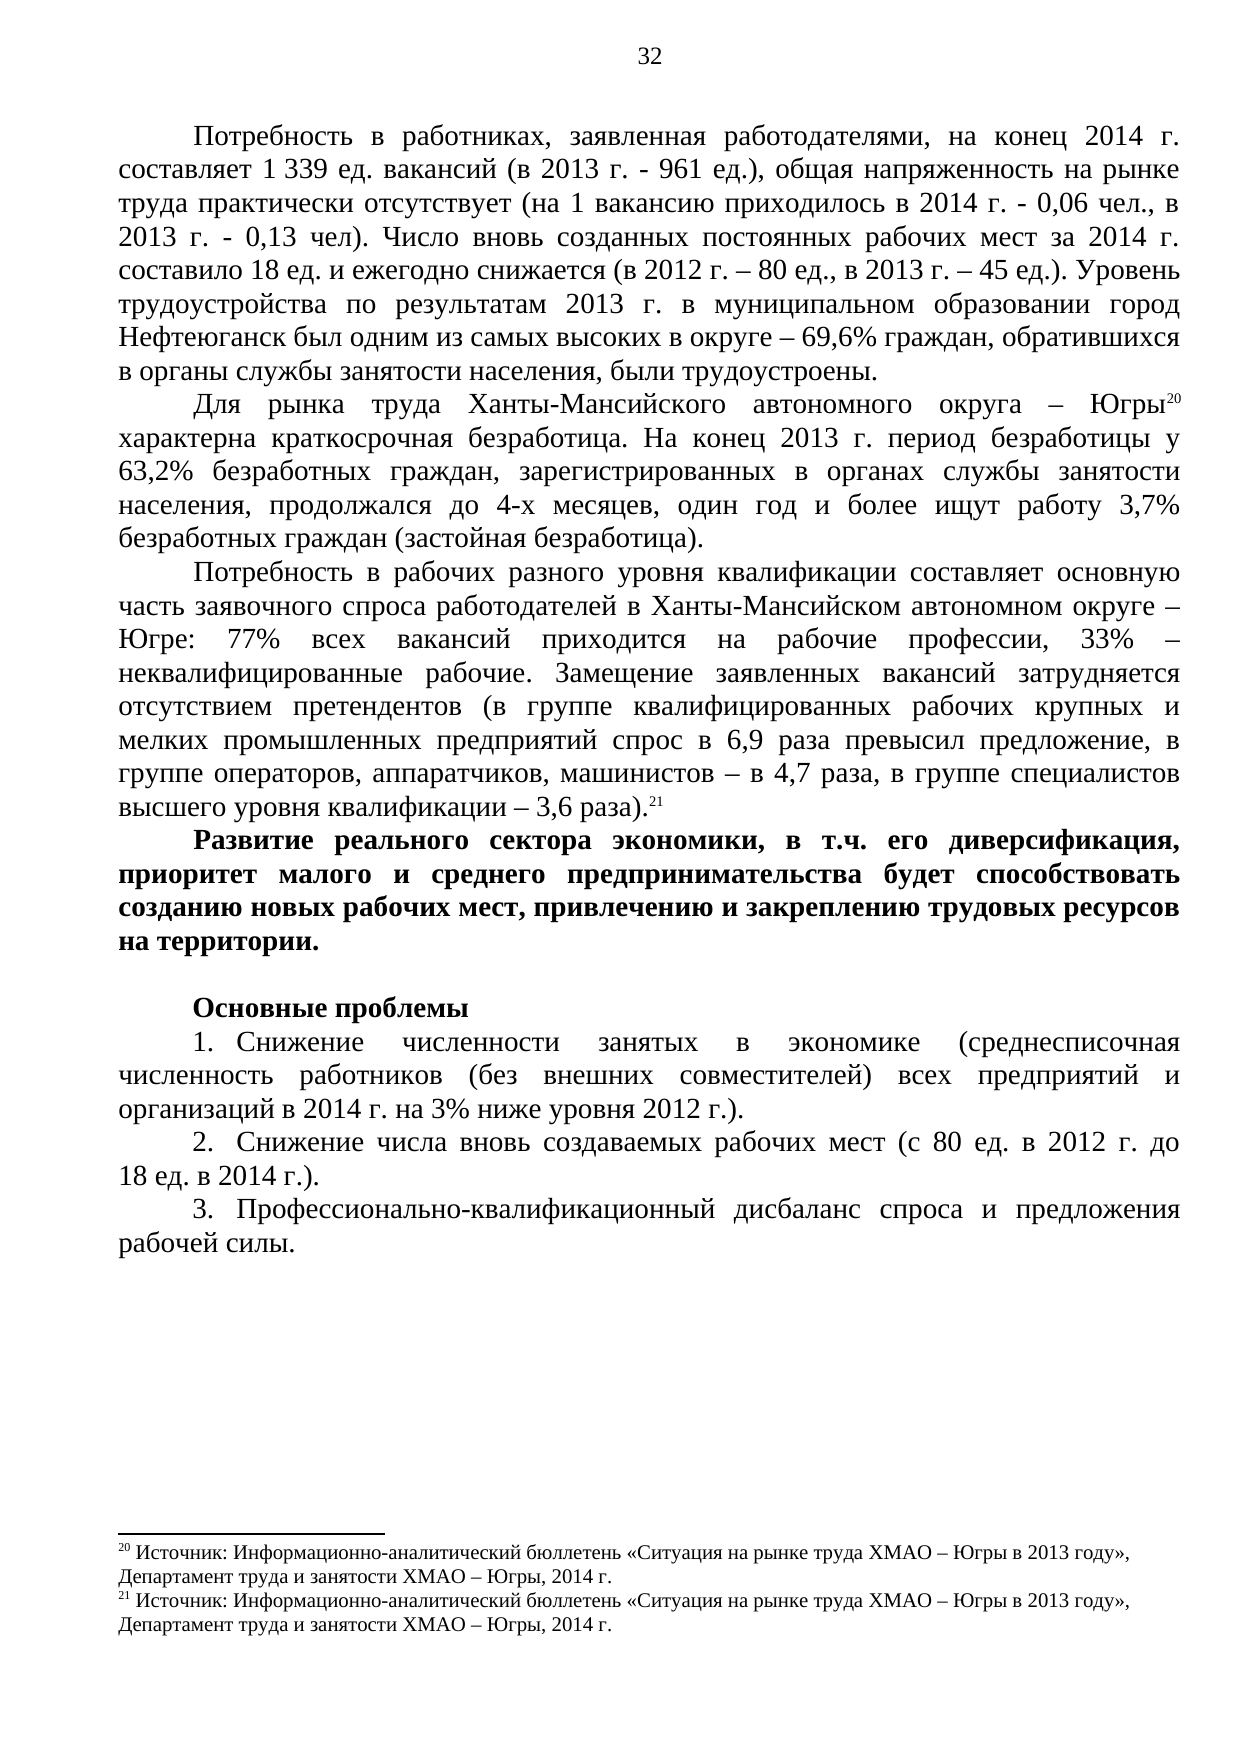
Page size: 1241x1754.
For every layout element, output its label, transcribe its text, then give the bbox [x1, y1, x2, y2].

text Развитие реального сектора экономики, в т.ч. его диверсификация, приоритет малого и среднего предпринимательства будет способствовать созданию новых рабочих мест, привлечению и закреплению трудовых ресурсов на территории. [118, 822, 1181, 957]
text Потребность в работниках, заявленная работодателями, на конец 2014 г. составляет 1 339 ед. вакансий (в 2013 г. - 961 ед.), общая напряженность на рынке труда практически отсутствует (на 1 вакансию приходилось в 2014 г. - 0,06 чел., в 2013 г. - 0,13 чел). Число вновь созданных постоянных рабочих мест за 2014 г. составило 18 ед. и ежегодно снижается (в 2012 г. – 80 ед., в 2013 г. – 45 ед.). Уровень трудоустройства по результатам 2013 г. в муниципальном образовании город Нефтеюганск был одним из самых высоких в округе – 69,6% граждан, обратившихся в органы службы занятости населения, были трудоустроены. [118, 118, 1181, 386]
text Основные проблемы [118, 990, 1181, 1024]
text Для рынка труда Ханты-Мансийского автономного округа – Югры характерна краткосрочная безработица. На конец 2013 г. период безработицы у 63,2% безработных граждан, зарегистрированных в органах службы занятости населения, продолжался до 4-х месяцев, один год и более ищут работу 3,7% безработных граждан (застойная безработица). [118, 386, 1181, 554]
list Профессионально-квалификационный дисбаланс спроса и предложения рабочей силы. [118, 1191, 1181, 1258]
list Снижение числа вновь создаваемых рабочих мест (с 80 ед. в 2012 г. до 18 ед. в 2014 г.). [118, 1124, 1181, 1191]
text Потребность в рабочих разного уровня квалификации составляет основную часть заявочного спроса работодателей в Ханты-Мансийском автономном округе – Югре: 77% всех вакансий приходится на рабочие профессии, 33% – неквалифицированные рабочие. Замещение заявленных вакансий затрудняется отсутствием претендентов (в группе квалифицированных рабочих крупных и мелких промышленных предприятий спрос в 6,9 раза превысил предложение, в группе операторов, аппаратчиков, машинистов – в 4,7 раза, в группе специалистов высшего уровня квалификации – 3,6 раза). [118, 554, 1181, 822]
list Снижение численности занятых в экономике (среднесписочная численность работников (без внешних совместителей) всех предприятий и организаций в 2014 г. на 3% ниже уровня 2012 г.). [118, 1024, 1181, 1124]
